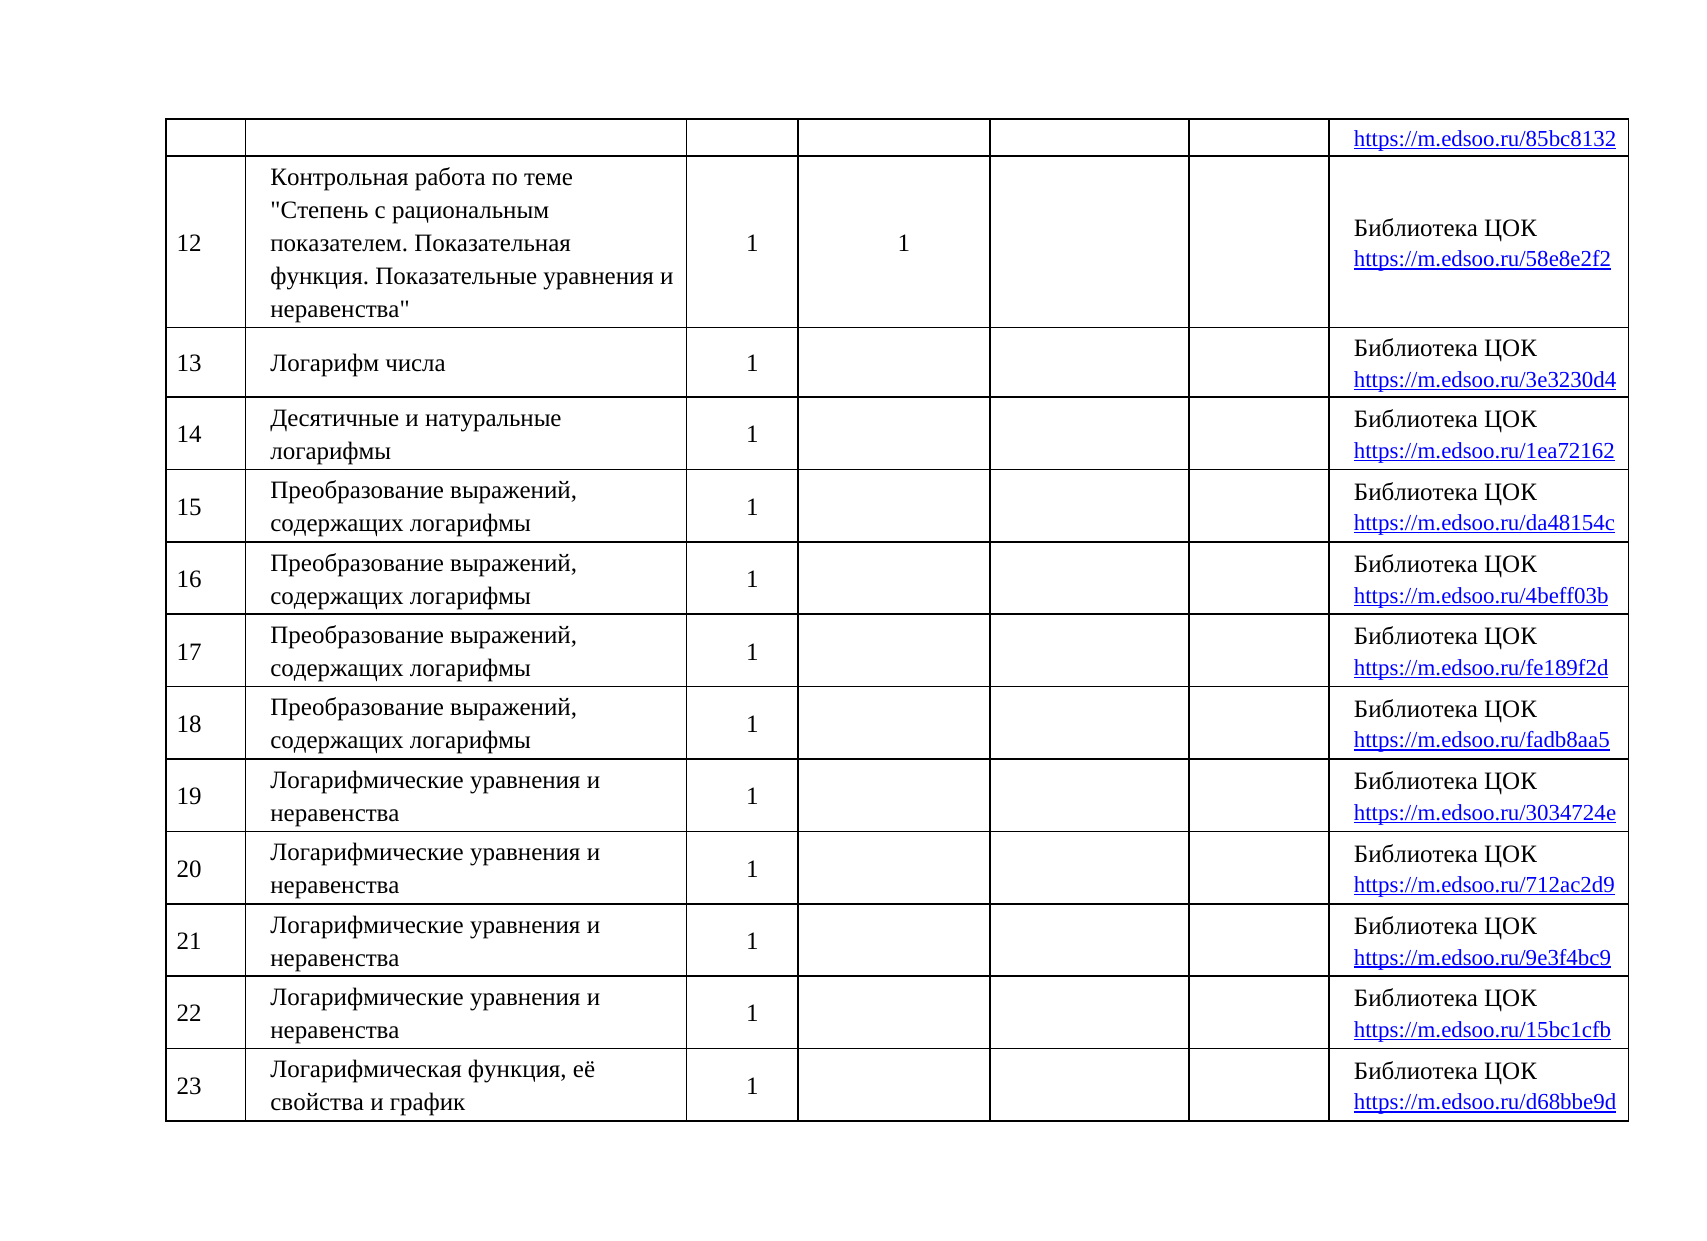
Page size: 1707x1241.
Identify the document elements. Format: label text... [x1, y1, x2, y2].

table_cell Библиотека ЦОК https://m.edsoo.ru/9e3f4bc9 [1330, 905, 1628, 975]
table_cell [799, 328, 989, 396]
table_cell 13 [167, 328, 245, 396]
table_cell Библиотека ЦОК https://m.edsoo.ru/15bc1cfb [1330, 977, 1628, 1048]
table_cell Преобразование выражений, содержащих логарифмы [246, 470, 686, 541]
table_cell 16 [167, 543, 245, 613]
table_cell 1 [687, 977, 797, 1048]
table_cell Библиотека ЦОК https://m.edsoo.ru/1ea72162 [1330, 398, 1628, 468]
table_cell 21 [167, 905, 245, 975]
table_cell 1 [687, 687, 797, 758]
table_cell Десятичные и натуральные логарифмы [246, 398, 686, 468]
table_cell [1190, 328, 1328, 396]
table_cell 23 [167, 1049, 245, 1120]
table_cell 1 [687, 1049, 797, 1120]
table_cell Библиотека ЦОК https://m.edsoo.ru/da48154c [1330, 470, 1628, 541]
table_cell 1 [687, 157, 797, 327]
table_cell Библиотека ЦОК https://m.edsoo.ru/58e8e2f2 [1330, 157, 1628, 327]
table_cell [991, 615, 1188, 686]
table_cell Преобразование выражений, содержащих логарифмы [246, 615, 686, 686]
table_cell Контрольная работа по теме "Степень с рациональным показателем. Показательная функция. Показательные уравнения и неравенства" [246, 157, 686, 327]
table_cell 17 [167, 615, 245, 686]
table_cell [991, 687, 1188, 758]
table_cell Библиотека ЦОК https://m.edsoo.ru/d68bbe9d [1330, 1049, 1628, 1120]
table_cell [991, 1049, 1188, 1120]
table_cell [799, 977, 989, 1048]
table_cell [991, 905, 1188, 975]
table_cell [991, 398, 1188, 468]
table_cell 12 [167, 157, 245, 327]
table_cell [991, 543, 1188, 613]
table_cell [1190, 760, 1328, 831]
table_cell [799, 905, 989, 975]
table_cell [1190, 398, 1328, 468]
table_cell 18 [167, 687, 245, 758]
table_cell Логарифмические уравнения и неравенства [246, 977, 686, 1048]
table_cell [1190, 157, 1328, 327]
table_cell 1 [687, 760, 797, 831]
table_cell Библиотека ЦОК https://m.edsoo.ru/3034724e [1330, 760, 1628, 831]
table_cell Библиотека ЦОК https://m.edsoo.ru/3e3230d4 [1330, 328, 1628, 396]
table_cell [799, 543, 989, 613]
table_cell Преобразование выражений, содержащих логарифмы [246, 687, 686, 758]
table_cell [991, 832, 1188, 903]
table_cell Библиотека ЦОК https://m.edsoo.ru/fadb8aa5 [1330, 687, 1628, 758]
table_cell [1190, 687, 1328, 758]
table_cell [1190, 470, 1328, 541]
table_cell 1 [687, 615, 797, 686]
table_cell Преобразование выражений, содержащих логарифмы [246, 543, 686, 613]
table_cell 1 [799, 157, 989, 327]
table_cell Логарифмические уравнения и неравенства [246, 905, 686, 975]
table_cell [1190, 543, 1328, 613]
table_cell 1 [687, 905, 797, 975]
table_cell [991, 977, 1188, 1048]
table_cell [991, 120, 1188, 155]
table_cell [1190, 977, 1328, 1048]
table_cell 15 [167, 470, 245, 541]
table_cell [246, 120, 686, 155]
table_cell Библиотека ЦОК https://m.edsoo.ru/4beff03b [1330, 543, 1628, 613]
table_cell [799, 1049, 989, 1120]
table_cell [991, 760, 1188, 831]
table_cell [1330, 120, 1628, 155]
table_cell Логарифм числа [246, 328, 686, 396]
table_cell Библиотека ЦОК https://m.edsoo.ru/fe189f2d [1330, 615, 1628, 686]
table_cell 20 [167, 832, 245, 903]
table_cell [991, 328, 1188, 396]
table_cell [991, 157, 1188, 327]
table_cell [799, 687, 989, 758]
table_cell 1 [687, 470, 797, 541]
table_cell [246, 1049, 686, 1120]
table_cell [799, 398, 989, 468]
table_cell [1190, 905, 1328, 975]
table_cell [1190, 1049, 1328, 1120]
table_cell [799, 470, 989, 541]
table_cell 22 [167, 977, 245, 1048]
table_cell 1 [687, 328, 797, 396]
table_cell [799, 832, 989, 903]
table_cell 14 [167, 398, 245, 468]
table_cell 11 [167, 120, 245, 155]
table_cell [799, 760, 989, 831]
table_cell [991, 470, 1188, 541]
table_cell 19 [167, 760, 245, 831]
table_cell Библиотека ЦОК https://m.edsoo.ru/712ac2d9 [1330, 832, 1628, 903]
table_cell 1 [687, 398, 797, 468]
table_cell [799, 615, 989, 686]
table_cell [799, 120, 989, 155]
table_cell 1 [687, 832, 797, 903]
table_cell Логарифмические уравнения и неравенства [246, 760, 686, 831]
table_cell 1 [687, 120, 797, 155]
table_cell [1190, 615, 1328, 686]
table_cell [1190, 832, 1328, 903]
table_cell 1 [687, 543, 797, 613]
table_cell Логарифмические уравнения и неравенства [246, 832, 686, 903]
table_cell [1190, 120, 1328, 155]
